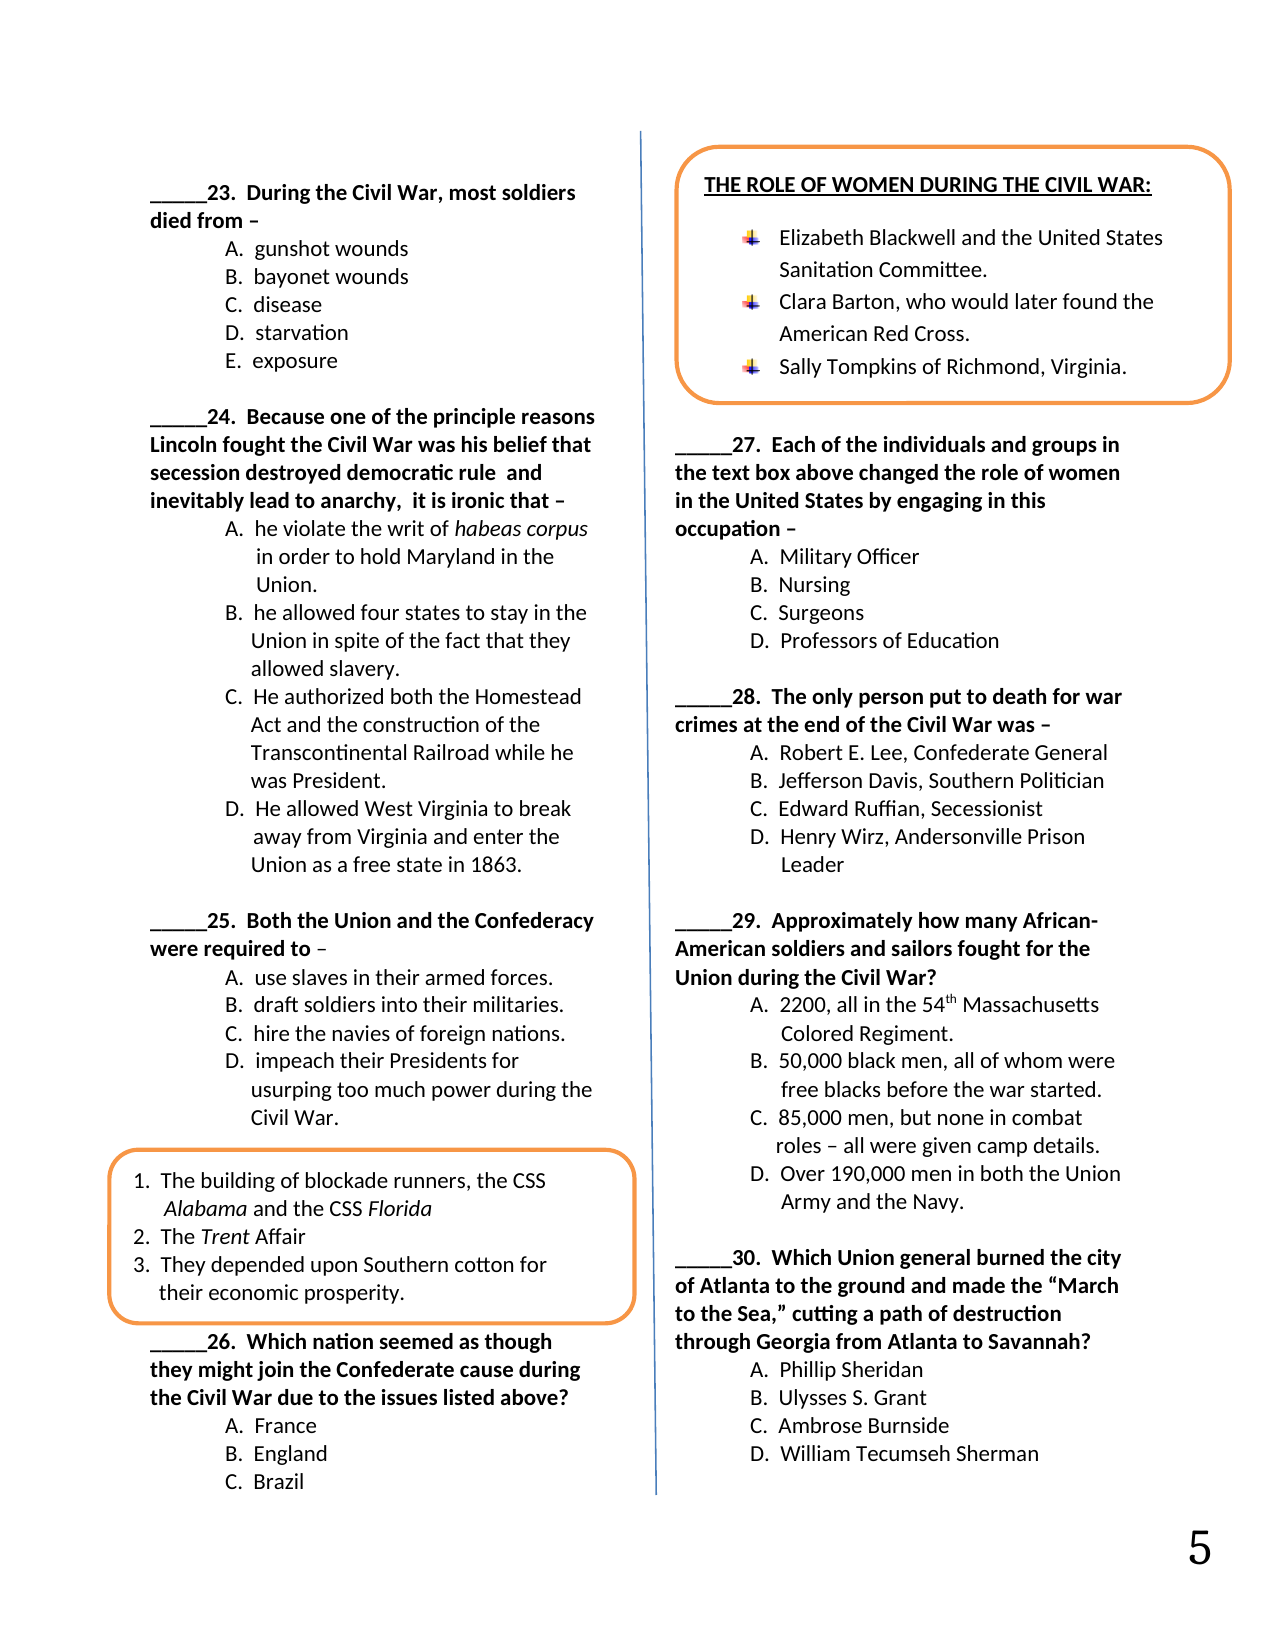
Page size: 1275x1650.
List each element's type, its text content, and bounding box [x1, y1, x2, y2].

text Army and the Navy. [675, 1187, 1125, 1215]
picture [742, 357, 760, 375]
text Union as a free state in 1863. [150, 851, 600, 878]
text B. he allowed four states to stay in the [150, 598, 600, 626]
text C. 85,000 men, but none in combat [675, 1103, 1125, 1131]
text _____30. Which Union general burned the city of Atlanta to the ground and made the “March to the Sea,” cutting a path of destruction through Georgia from Atlanta to Savannah? [675, 1243, 1125, 1355]
text C. hire the navies of foreign nations. [150, 1019, 600, 1047]
text B. 50,000 black men, all of whom were [675, 1047, 1125, 1075]
text C. Edward Ruffian, Secessionist [675, 794, 1125, 822]
text D. He allowed West Virginia to break [150, 794, 600, 822]
text B. Jefferson Davis, Southern Politician [675, 766, 1125, 794]
text usurping too much power during the [150, 1075, 600, 1103]
text _____27. Each of the individuals and groups in the text box above changed the role of women in the United States by engaging in this occupation – [675, 430, 1125, 542]
text _____26. Which nation seemed as though they might join the Confederate cause during the Civil War due to the issues listed above? [150, 1327, 600, 1411]
text allowed slavery. [150, 654, 600, 682]
picture [742, 228, 760, 246]
picture [742, 293, 760, 310]
text _____24. Because one of the principle reasons Lincoln fought the Civil War was his belief that secession destroyed democratic rule and inevitably lead to anarchy, it is ironic that – [150, 402, 600, 514]
text _____29. Approximately how many African-American soldiers and sailors fought for the Union during the Civil War? [675, 907, 1125, 991]
text _____23. During the Civil War, most soldiers died from – [150, 178, 600, 234]
text A. use slaves in their armed forces. [150, 963, 600, 991]
text A. Military Officer [675, 542, 1125, 570]
text A. gunshot wounds [150, 234, 600, 262]
text E. exposure [150, 346, 600, 374]
text D. William Tecumseh Sherman [675, 1439, 1125, 1467]
text Union in spite of the fact that they [150, 626, 600, 654]
text was President. [150, 766, 600, 794]
text Civil War. [150, 1103, 600, 1131]
text Act and the construction of the [150, 710, 600, 738]
text B. England [150, 1439, 600, 1467]
text C. He authorized both the Homestead [150, 682, 600, 710]
text D. Canada [675, 150, 696, 177]
text C. Surgeons [675, 598, 1125, 626]
text A. France [150, 1411, 600, 1439]
text C. Ambrose Burnside [675, 1411, 1125, 1439]
text Colored Regiment. [675, 1019, 1125, 1047]
text _____25. Both the Union and the Confederacy were required to – [150, 907, 600, 963]
text D. starvation [150, 318, 600, 346]
text D. Professors of Education [675, 626, 1125, 654]
text B. Ulysses S. Grant [675, 1383, 1125, 1411]
text A. Phillip Sheridan [675, 1355, 1125, 1383]
text B. bayonet wounds [150, 262, 600, 290]
text Leader [675, 851, 1125, 878]
text free blacks before the war started. [675, 1075, 1125, 1103]
text roles – all were given camp details. [675, 1131, 1125, 1159]
text C. disease [150, 290, 600, 318]
text A. Robert E. Lee, Confederate General [675, 738, 1125, 766]
text C. Brazil [150, 1467, 600, 1495]
text away from Virginia and enter the [150, 822, 600, 851]
text A. he violate the writ of habeas corpus [150, 514, 600, 542]
text D. impeach their Presidents for [150, 1047, 600, 1075]
text Transcontinental Railroad while he [150, 738, 600, 766]
text Union. [150, 570, 600, 598]
text D. Over 190,000 men in both the Union [675, 1159, 1125, 1187]
text _____28. The only person put to death for war crimes at the end of the Civil War was – [675, 682, 1125, 738]
text A. 2200, all in the 54th Massachusetts [675, 991, 1125, 1019]
text in order to hold Maryland in the [150, 542, 600, 570]
text D. Henry Wirz, Andersonville Prison [675, 822, 1125, 851]
text B. Nursing [675, 570, 1125, 598]
text B. draft soldiers into their militaries. [150, 991, 600, 1019]
